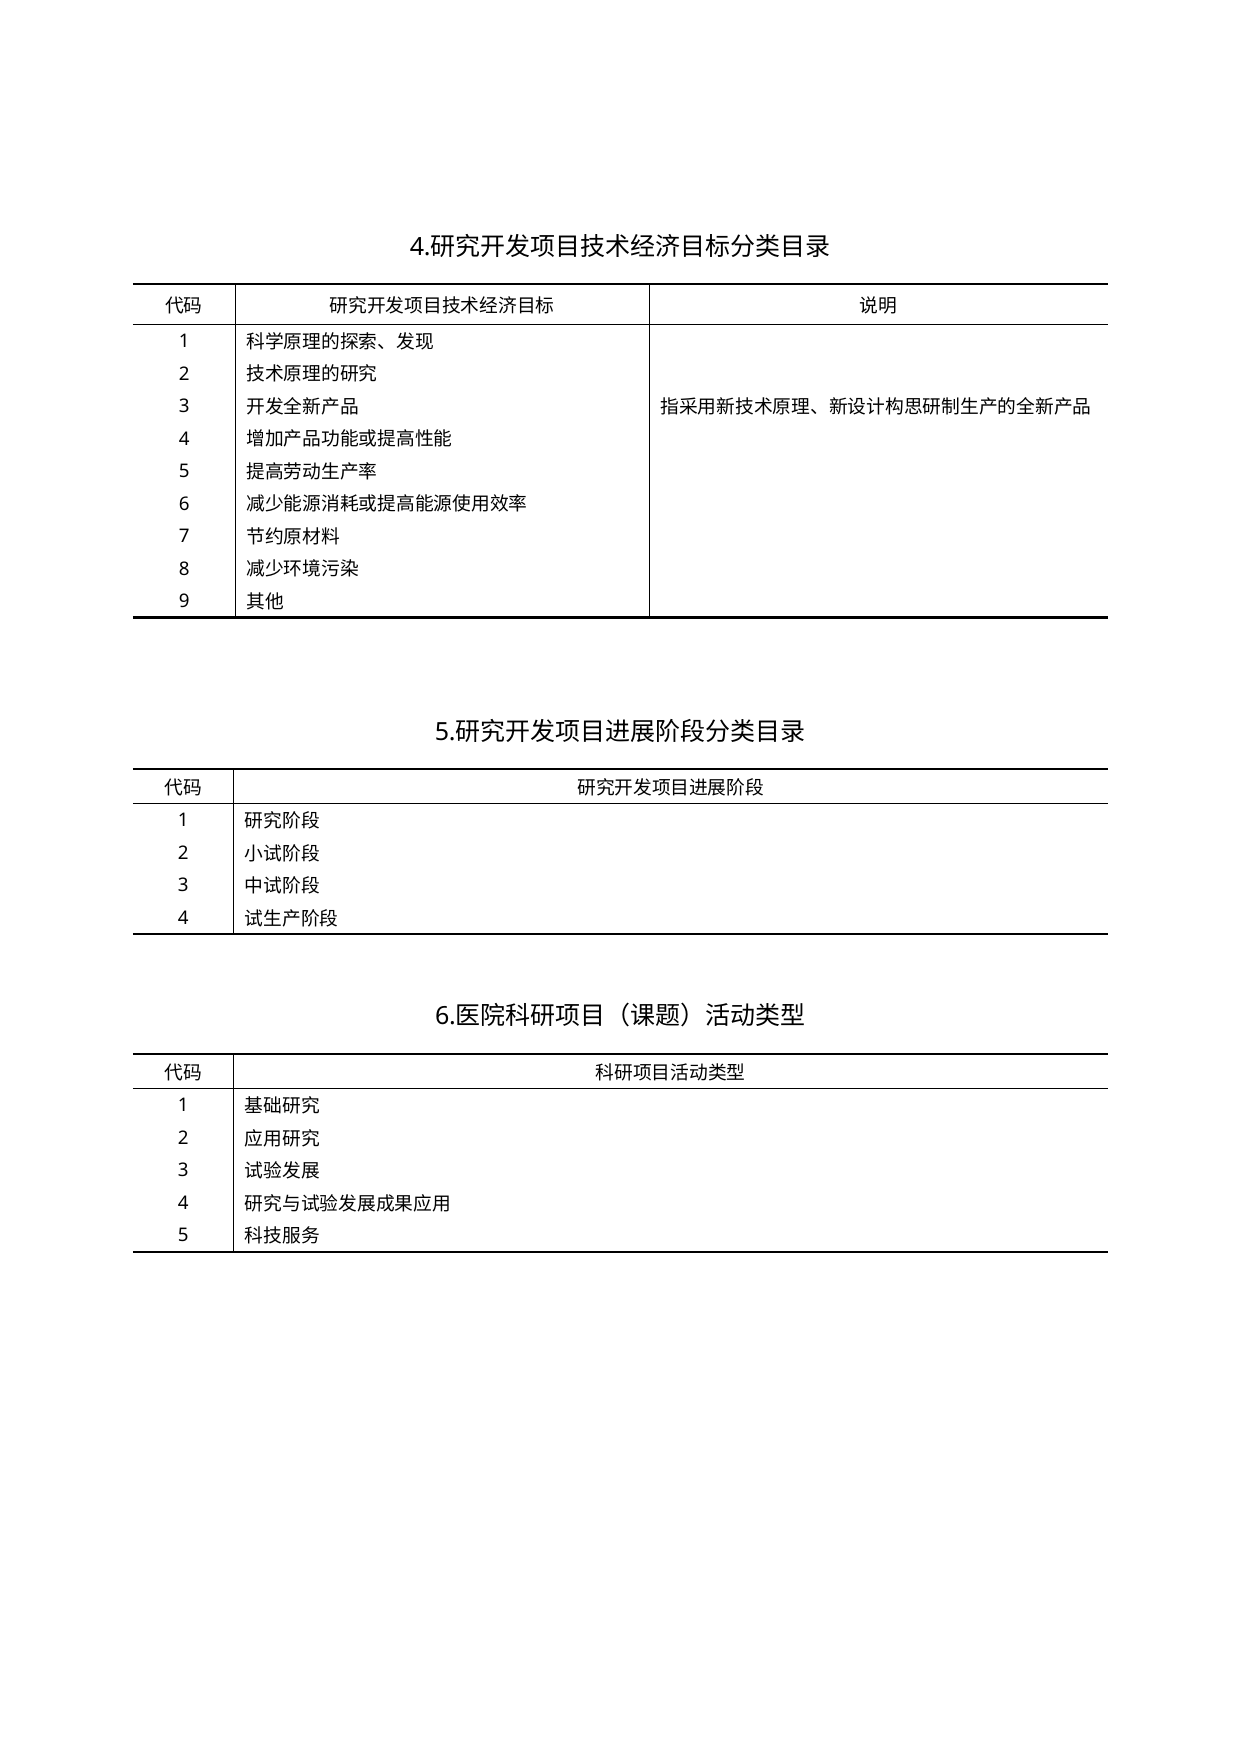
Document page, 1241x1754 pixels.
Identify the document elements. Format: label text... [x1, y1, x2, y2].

table_cell 基础研究 应用研究 试验发展 研究与试验发展成果应用 科技服务 [234, 1089, 1107, 1251]
table_header 代码 [133, 770, 233, 803]
table_cell 指采用新技术原理、新设计构思研制生产的全新产品 [650, 325, 1107, 616]
table_header 研究开发项目技术经济目标 [236, 285, 649, 323]
table_header 说明 [650, 285, 1107, 323]
table_header 代码 [133, 1055, 233, 1087]
table_cell 科学原理的探索、发现 技术原理的研究 开发全新产品 增加产品功能或提高性能 提高劳动生产率 减少能源消耗或提高能源使用效率 节约原材料 减少环境污染 其他 [236, 325, 649, 616]
table_cell 1 2 3 4 5 [133, 1089, 233, 1251]
title 6.医院科研项目（课题）活动类型 [130, 981, 1110, 1046]
table_cell 1 2 3 4 5 6 7 8 9 [133, 325, 235, 616]
table_cell 1 2 3 4 [133, 804, 233, 933]
title 4.研究开发项目技术经济目标分类目录 [130, 212, 1110, 277]
table_header 研究开发项目进展阶段 [234, 770, 1107, 803]
title 5.研究开发项目进展阶段分类目录 [130, 697, 1110, 762]
table_header 代码 [133, 285, 235, 323]
table_header 科研项目活动类型 [234, 1055, 1107, 1087]
table_cell 研究阶段 小试阶段 中试阶段 试生产阶段 [234, 804, 1107, 933]
